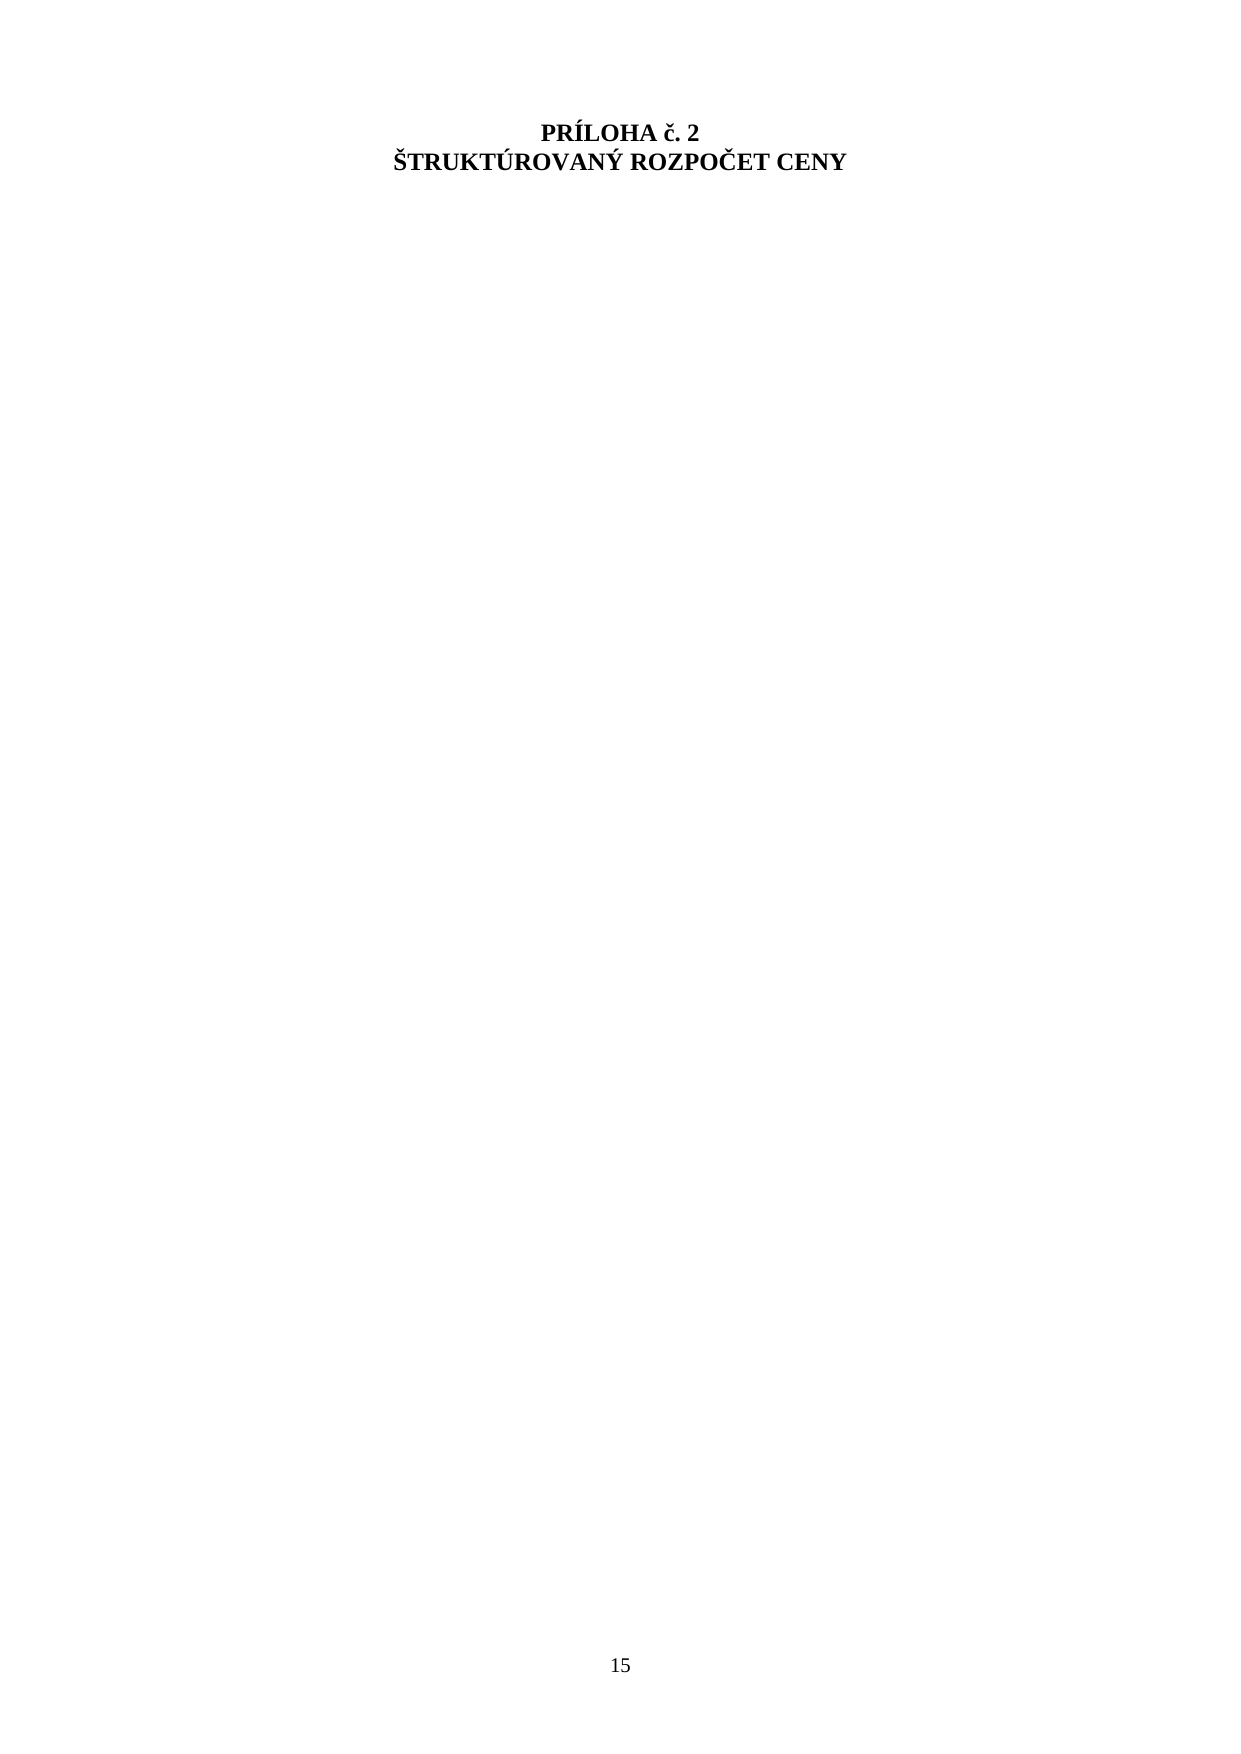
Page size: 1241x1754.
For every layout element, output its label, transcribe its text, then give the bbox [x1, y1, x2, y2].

text PRÍLOHA č. 2 [148, 118, 1092, 147]
list ŠTRUKTÚROVANÝ ROZPOČET CENY [148, 147, 1092, 176]
